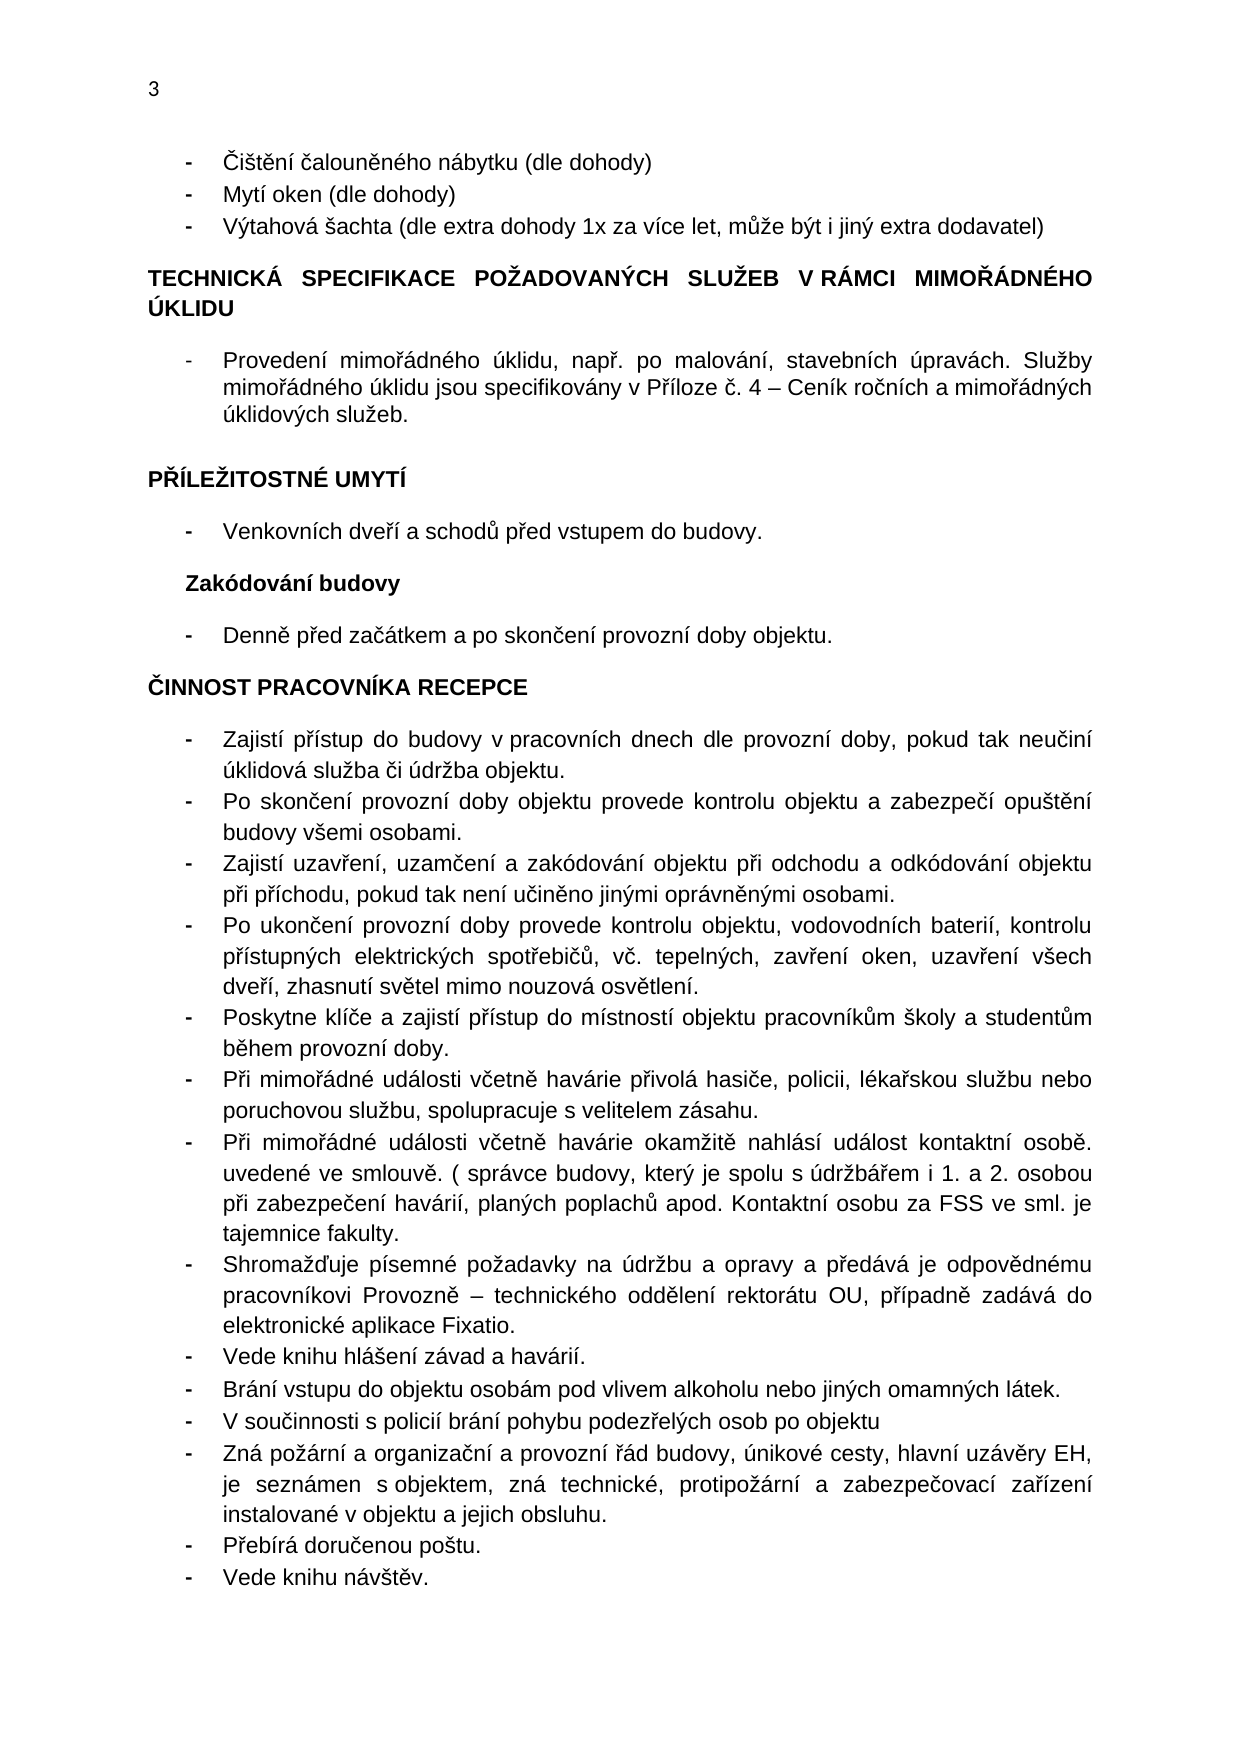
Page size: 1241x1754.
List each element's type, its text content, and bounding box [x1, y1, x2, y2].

list Vede knihu návštěv. [185, 1563, 1093, 1592]
list Zajistí uzavření, uzamčení a zakódování objektu při odchodu a odkódování objektu při příchodu, pokud tak není učiněno jinými oprávněnými osobami. [185, 849, 1093, 907]
list Zná požární a organizační a provozní řád budovy, únikové cesty, hlavní uzávěry EH, je seznámen s objektem, zná technické, protipožární a zabezpečovací zařízení instalované v objektu a jejich obsluhu. [185, 1439, 1093, 1527]
text Zakódování budovy [185, 570, 1093, 596]
list Při mimořádné události včetně havárie okamžitě nahlásí událost kontaktní osobě. uvedené ve smlouvě. ( správce budovy, který je spolu s údržbářem i 1. a 2. osobou při zabezpečení havárií, planých poplachů apod. Kontaktní osobu za FSS ve sml. je tajemnice fakulty. [185, 1128, 1093, 1246]
list V součinnosti s policií brání pohybu podezřelých osob po objektu [185, 1407, 1093, 1435]
text ČINNOST PRACOVNÍKA RECEPCE [148, 674, 1093, 700]
list Po ukončení provozní doby provede kontrolu objektu, vodovodních baterií, kontrolu přístupných elektrických spotřebičů, vč. tepelných, zavření oken, uzavření všech dveří, zhasnutí světel mimo nouzová osvětlení. [185, 911, 1093, 1000]
list Denně před začátkem a po skončení provozní doby objektu. [185, 621, 1093, 649]
list Mytí oken (dle dohody) [185, 180, 1093, 208]
list Zajistí přístup do budovy v pracovních dnech dle provozní doby, pokud tak neučiní úklidová služba či údržba objektu. [185, 725, 1093, 783]
text PŘÍLEŽITOSTNÉ UMYTÍ [148, 466, 1093, 492]
list Provedení mimořádného úklidu, např. po malování, stavebních úpravách. Služby mimořádného úklidu jsou specifikovány v Příloze č. 4 – Ceník ročních a mimořádných úklidových služeb. [185, 346, 1093, 427]
list Poskytne klíče a zajistí přístup do místností objektu pracovníkům školy a studentům během provozní doby. [185, 1003, 1093, 1062]
text TECHNICKÁ SPECIFIKACE POŽADOVANÝCH SLUŽEB V RÁMCI MIMOŘÁDNÉHO ÚKLIDU [148, 265, 1093, 322]
list Shromažďuje písemné požadavky na údržbu a opravy a předává je odpovědnému pracovníkovi Provozně – technického oddělení rektorátu OU, případně zadává do elektronické aplikace Fixatio. [185, 1250, 1093, 1339]
list Po skončení provozní doby objektu provede kontrolu objektu a zabezpečí opuštění budovy všemi osobami. [185, 787, 1093, 845]
list Čištění čalouněného nábytku (dle dohody) [185, 148, 1093, 176]
list Při mimořádné události včetně havárie přivolá hasiče, policii, lékařskou službu nebo poruchovou službu, spolupracuje s velitelem zásahu. [185, 1066, 1093, 1124]
list Venkovních dveří a schodů před vstupem do budovy. [185, 517, 1093, 545]
list Vede knihu hlášení závad a havárií. [185, 1342, 1093, 1371]
list Přebírá doručenou poštu. [185, 1531, 1093, 1559]
list Výtahová šachta (dle extra dohody 1x za více let, může být i jiný extra dodavatel) [185, 212, 1093, 240]
list Brání vstupu do objektu osobám pod vlivem alkoholu nebo jiných omamných látek. [185, 1375, 1093, 1403]
